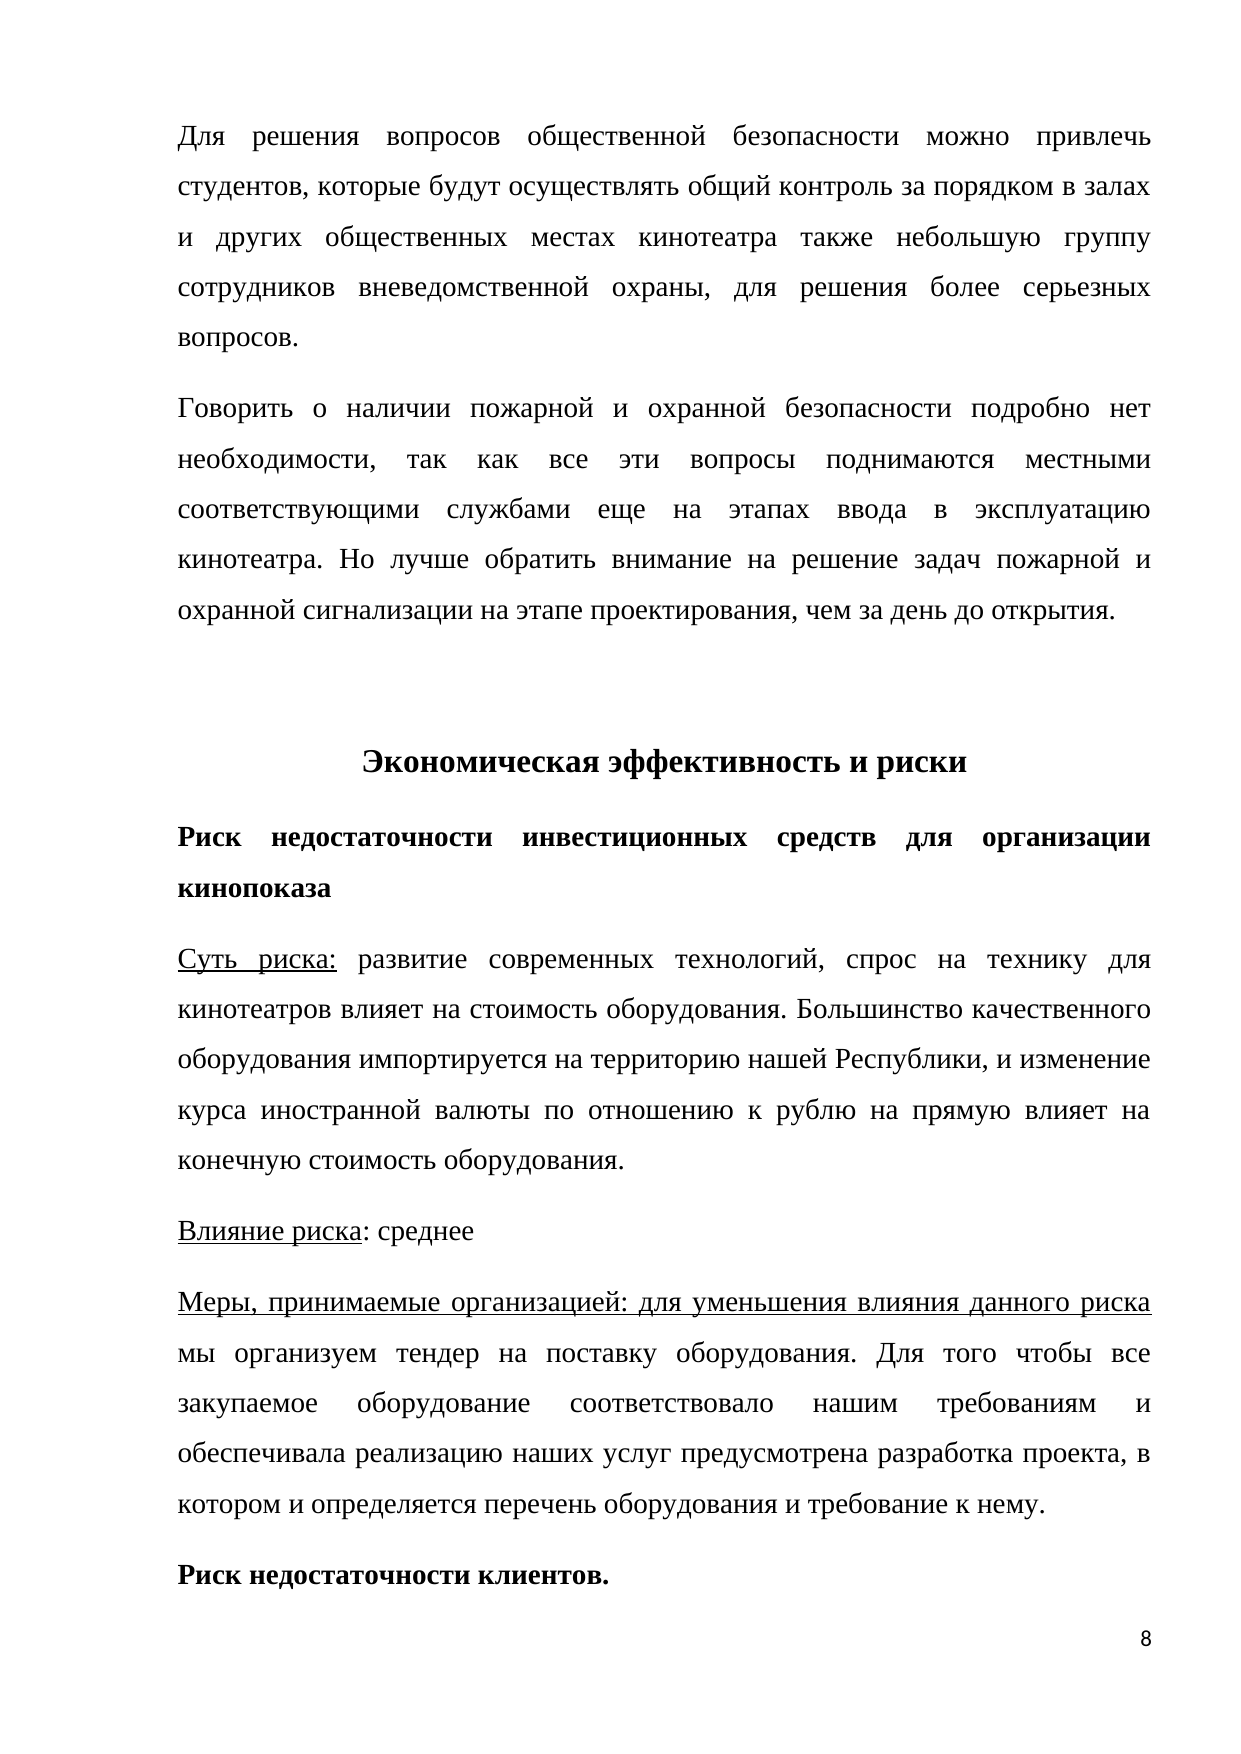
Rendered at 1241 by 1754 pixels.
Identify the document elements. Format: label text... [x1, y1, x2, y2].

text Меры, принимаемые организацией: для уменьшения влияния данного риска мы организуем тендер на поставку оборудования. Для того чтобы все закупаемое оборудование соответствовало нашим требованиям и обеспечивала реализацию наших услуг предусмотрена разработка проекта, в котором и определяется перечень оборудования и требование к нему. [177, 1315, 1152, 1519]
text Говорить о наличии пожарной и охранной безопасности подробно нет необходимости, так как все эти вопросы поднимаются местными соответствующими службами еще на этапах ввода в эксплуатацию кинотеатра. Но лучше обратить внимание на решение задач пожарной и охранной сигнализации на этапе проектирования, чем за день до открытия. [177, 391, 1152, 625]
text Влияние риска: среднее [177, 1213, 1152, 1247]
text Экономическая эффективность и риски [177, 741, 1152, 779]
text Суть риска: развитие современных технологий, спрос на технику для кинотеатров влияет на стоимость оборудования. Большинство качественного оборудования импортируется на территорию нашей Республики, и изменение курса иностранной валюты по отношению к рублю на прямую влияет на конечную стоимость оборудования. [177, 941, 1152, 1176]
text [177, 118, 1152, 353]
text Риск недостаточности инвестиционных средств для организации кинопоказа [177, 819, 1152, 903]
text Меры, принимаемые организацией: для уменьшения влияния данного риска мы организуем тендер на поставку оборудования. Для того чтобы все закупаемое оборудование соответствовало нашим требованиям и обеспечивала реализацию наших услуг предусмотрена разработка проекта, в котором и определяется перечень оборудования и требование к нему. [177, 1284, 1152, 1314]
text Риск недостаточности клиентов. [177, 1557, 1152, 1591]
